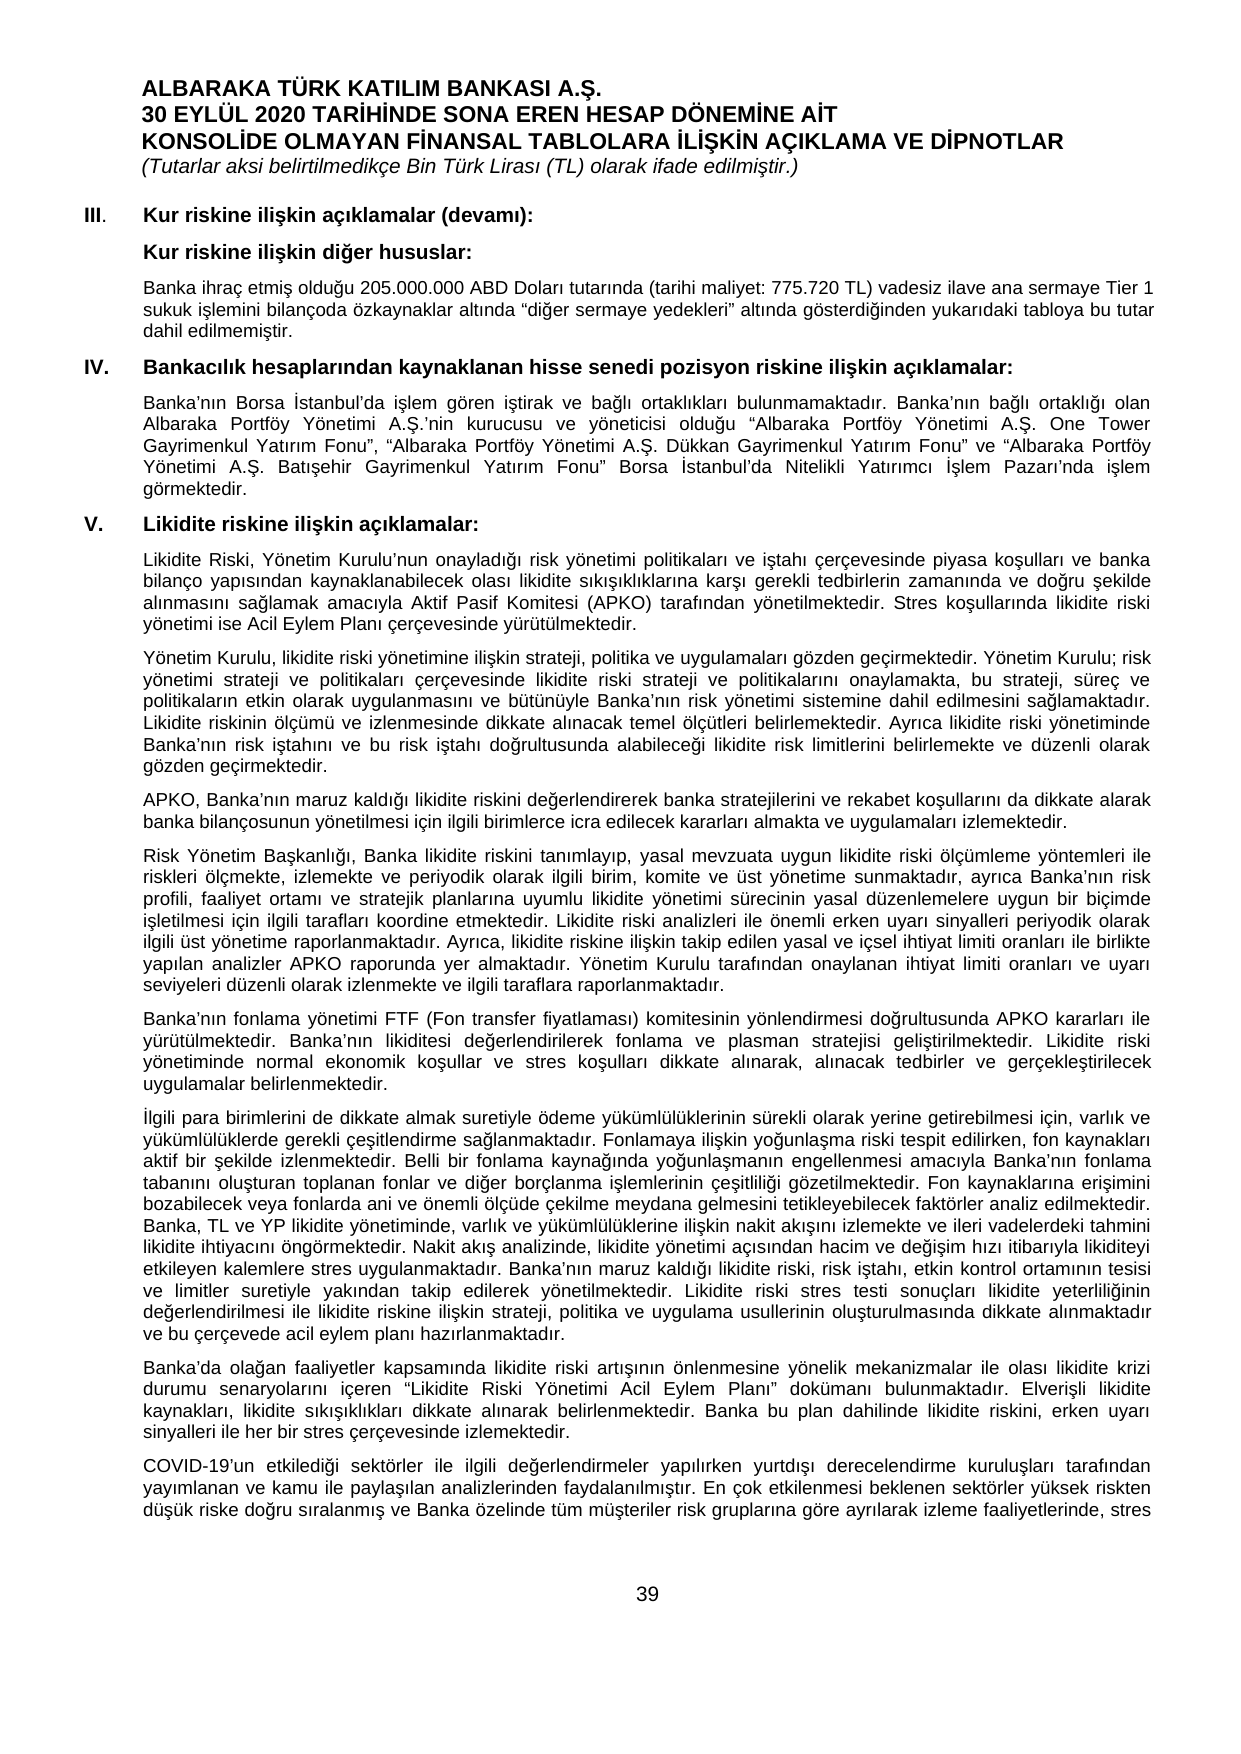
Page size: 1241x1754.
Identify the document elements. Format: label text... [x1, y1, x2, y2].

text III. Kur riskine ilişkin açıklamalar (devamı): [84, 203, 1152, 227]
text İlgili para birimlerini de dikkate almak suretiyle ödeme yükümlülüklerinin sürekli olarak yerine getirebilmesi için, varlık ve yükümlülüklerde gerekli çeşitlendirme sağlanmaktadır. Fonlamaya ilişkin yoğunlaşma riski tespit edilirken, fon kaynakları aktif bir şekilde izlenmektedir. Belli bir fonlama kaynağında yoğunlaşmanın engellenmesi amacıyla Banka’nın fonlama tabanını oluşturan toplanan fonlar ve diğer borçlanma işlemlerinin çeşitliliği gözetilmektedir. Fon kaynaklarına erişimini bozabilecek veya fonlarda ani ve önemli ölçüde çekilme meydana gelmesini tetikleyebilecek faktörler analiz edilmektedir. Banka, TL ve YP likidite yönetiminde, varlık ve yükümlülüklerine ilişkin nakit akışını izlemekte ve ileri vadelerdeki tahmini likidite ihtiyacını öngörmektedir. Nakit akış analizinde, likidite yönetimi açısından hacim ve değişim hızı itibarıyla likiditeyi etkileyen kalemlere stres uygulanmaktadır. Banka’nın maruz kaldığı likidite riski, risk iştahı, etkin kontrol ortamının tesisi ve limitler suretiyle yakından takip edilerek yönetilmektedir. Likidite riski stres testi sonuçları likidite yeterliliğinin değerlendirilmesi ile likidite riskine ilişkin strateji, politika ve uygulama usullerinin oluşturulmasında dikkate alınmaktadır ve bu çerçevede acil eylem planı hazırlanmaktadır. [143, 1107, 1152, 1344]
text Likidite Riski, Yönetim Kurulu’nun onayladığı risk yönetimi politikaları ve iştahı çerçevesinde piyasa koşulları ve banka bilanço yapısından kaynaklanabilecek olası likidite sıkışıklıklarına karşı gerekli tedbirlerin zamanında ve doğru şekilde alınmasını sağlamak amacıyla Aktif Pasif Komitesi (APKO) tarafından yönetilmektedir. Stres koşullarında likidite riski yönetimi ise Acil Eylem Planı çerçevesinde yürütülmektedir. [143, 548, 1152, 635]
text Banka’nın fonlama yönetimi FTF (Fon transfer fiyatlaması) komitesinin yönlendirmesi doğrultusunda APKO kararları ile yürütülmektedir. Banka’nın likiditesi değerlendirilerek fonlama ve plasman stratejisi geliştirilmektedir. Likidite riski yönetiminde normal ekonomik koşullar ve stres koşulları dikkate alınarak, alınacak tedbirler ve gerçekleştirilecek uygulamalar belirlenmektedir. [143, 1008, 1152, 1094]
text IV. Bankacılık hesaplarından kaynaklanan hisse senedi pozisyon riskine ilişkin açıklamalar: [84, 355, 1152, 379]
text Banka ihraç etmiş olduğu 205.000.000 ABD Doları tutarında (tarihi maliyet: 775.720 TL) vadesiz ilave ana sermaye Tier 1 sukuk işlemini bilançoda özkaynaklar altında “diğer sermaye yedekleri” altında gösterdiğinden yukarıdaki tabloya bu tutar dahil edilmemiştir. [143, 277, 1156, 342]
text Yönetim Kurulu, likidite riski yönetimine ilişkin strateji, politika ve uygulamaları gözden geçirmektedir. Yönetim Kurulu; risk yönetimi strateji ve politikaları çerçevesinde likidite riski strateji ve politikalarını onaylamakta, bu strateji, süreç ve politikaların etkin olarak uygulanmasını ve bütünüyle Banka’nın risk yönetimi sistemine dahil edilmesini sağlamaktadır. Likidite riskinin ölçümü ve izlenmesinde dikkate alınacak temel ölçütleri belirlemektedir. Ayrıca likidite riski yönetiminde Banka’nın risk iştahını ve bu risk iştahı doğrultusunda alabileceği likidite risk limitlerini belirlemekte ve düzenli olarak gözden geçirmektedir. [143, 647, 1152, 777]
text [143, 1455, 1152, 1520]
text Banka’da olağan faaliyetler kapsamında likidite riski artışının önlenmesine yönelik mekanizmalar ile olası likidite krizi durumu senaryolarını içeren “Likidite Riski Yönetimi Acil Eylem Planı” dokümanı bulunmaktadır. Elverişli likidite kaynakları, likidite sıkışıklıkları dikkate alınarak belirlenmektedir. Banka bu plan dahilinde likidite riskini, erken uyarı sinyalleri ile her bir stres çerçevesinde izlemektedir. [143, 1357, 1152, 1443]
text V. Likidite riskine ilişkin açıklamalar: [84, 512, 1152, 536]
text Risk Yönetim Başkanlığı, Banka likidite riskini tanımlayıp, yasal mevzuata uygun likidite riski ölçümleme yöntemleri ile riskleri ölçmekte, izlemekte ve periyodik olarak ilgili birim, komite ve üst yönetime sunmaktadır, ayrıca Banka’nın risk profili, faaliyet ortamı ve stratejik planlarına uyumlu likidite yönetimi sürecinin yasal düzenlemelere uygun bir biçimde işletilmesi için ilgili tarafları koordine etmektedir. Likidite riski analizleri ile önemli erken uyarı sinyalleri periyodik olarak ilgili üst yönetime raporlanmaktadır. Ayrıca, likidite riskine ilişkin takip edilen yasal ve içsel ihtiyat limiti oranları ile birlikte yapılan analizler APKO raporunda yer almaktadır. Yönetim Kurulu tarafından onaylanan ihtiyat limiti oranları ve uyarı seviyeleri düzenli olarak izlenmekte ve ilgili taraflara raporlanmaktadır. [143, 845, 1152, 996]
text APKO, Banka’nın maruz kaldığı likidite riskini değerlendirerek banka stratejilerini ve rekabet koşullarını da dikkate alarak banka bilançosunun yönetilmesi için ilgili birimlerce icra edilecek kararları almakta ve uygulamaları izlemektedir. [143, 789, 1152, 832]
text Kur riskine ilişkin diğer hususlar: [143, 239, 1156, 263]
text Banka’nın Borsa İstanbul’da işlem gören iştirak ve bağlı ortaklıkları bulunmamaktadır. Banka’nın bağlı ortaklığı olan Albaraka Portföy Yönetimi A.Ş.’nin kurucusu ve yöneticisi olduğu “Albaraka Portföy Yönetimi A.Ş. One Tower Gayrimenkul Yatırım Fonu”, “Albaraka Portföy Yönetimi A.Ş. Dükkan Gayrimenkul Yatırım Fonu” ve “Albaraka Portföy Yönetimi A.Ş. Batışehir Gayrimenkul Yatırım Fonu” Borsa İstanbul’da Nitelikli Yatırımcı İşlem Pazarı’nda işlem görmektedir. [143, 392, 1152, 499]
